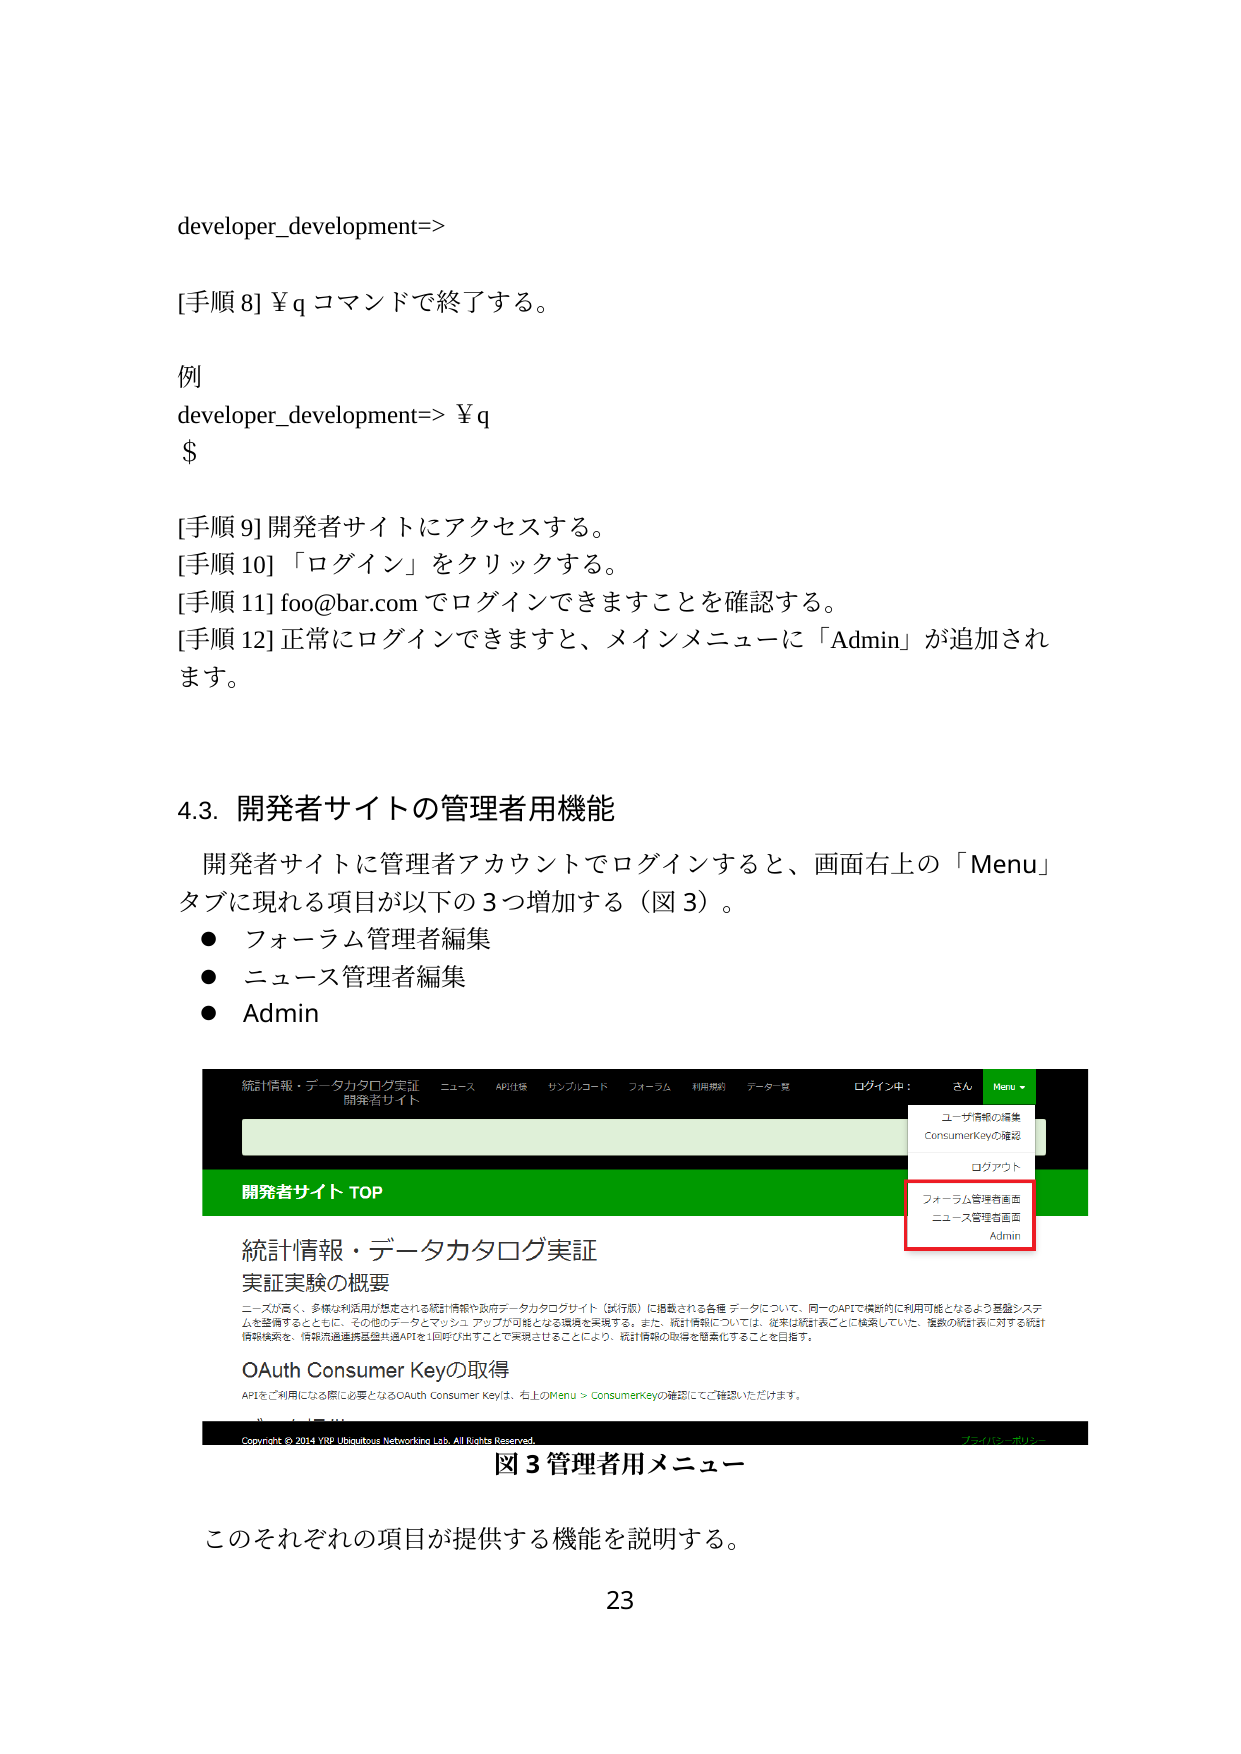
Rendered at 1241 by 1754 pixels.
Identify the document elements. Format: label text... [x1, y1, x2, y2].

subtitle 開発者サイトの管理者用機能 [177, 769, 1063, 844]
text [手順11] foo@bar.com でログインできますことを確認する。 [177, 582, 1063, 619]
text developer_development=> [177, 207, 1063, 244]
text developer_development=> ￥q [177, 394, 1063, 432]
list フォーラム管理者編集 [199, 919, 1063, 957]
text [手順10] 「ログイン」をクリックする。 [177, 544, 1063, 582]
list Admin [199, 994, 1063, 1032]
text [手順9] 開発者サイトにアクセスする。 [177, 507, 1063, 544]
text [手順12] 正常にログインできますと、メインメニューに「Admin」が追加されます。 [177, 619, 1063, 694]
picture [202, 1069, 1089, 1445]
list ニュース管理者編集 [199, 957, 1063, 994]
text このそれぞれの項目が提供する機能を説明する。 [177, 1519, 1063, 1557]
text 開発者サイトに管理者アカウントでログインすると、画面右上の「Menu」タブに現れる項目が以下の3つ増加する（図 3）。 [177, 844, 1063, 919]
text 例 [177, 357, 1063, 394]
text [手順8] ￥q コマンドで終了する。 [177, 282, 1063, 319]
text ＄ [177, 432, 1063, 469]
text 図 3 管理者用メニュー [177, 1444, 1063, 1482]
